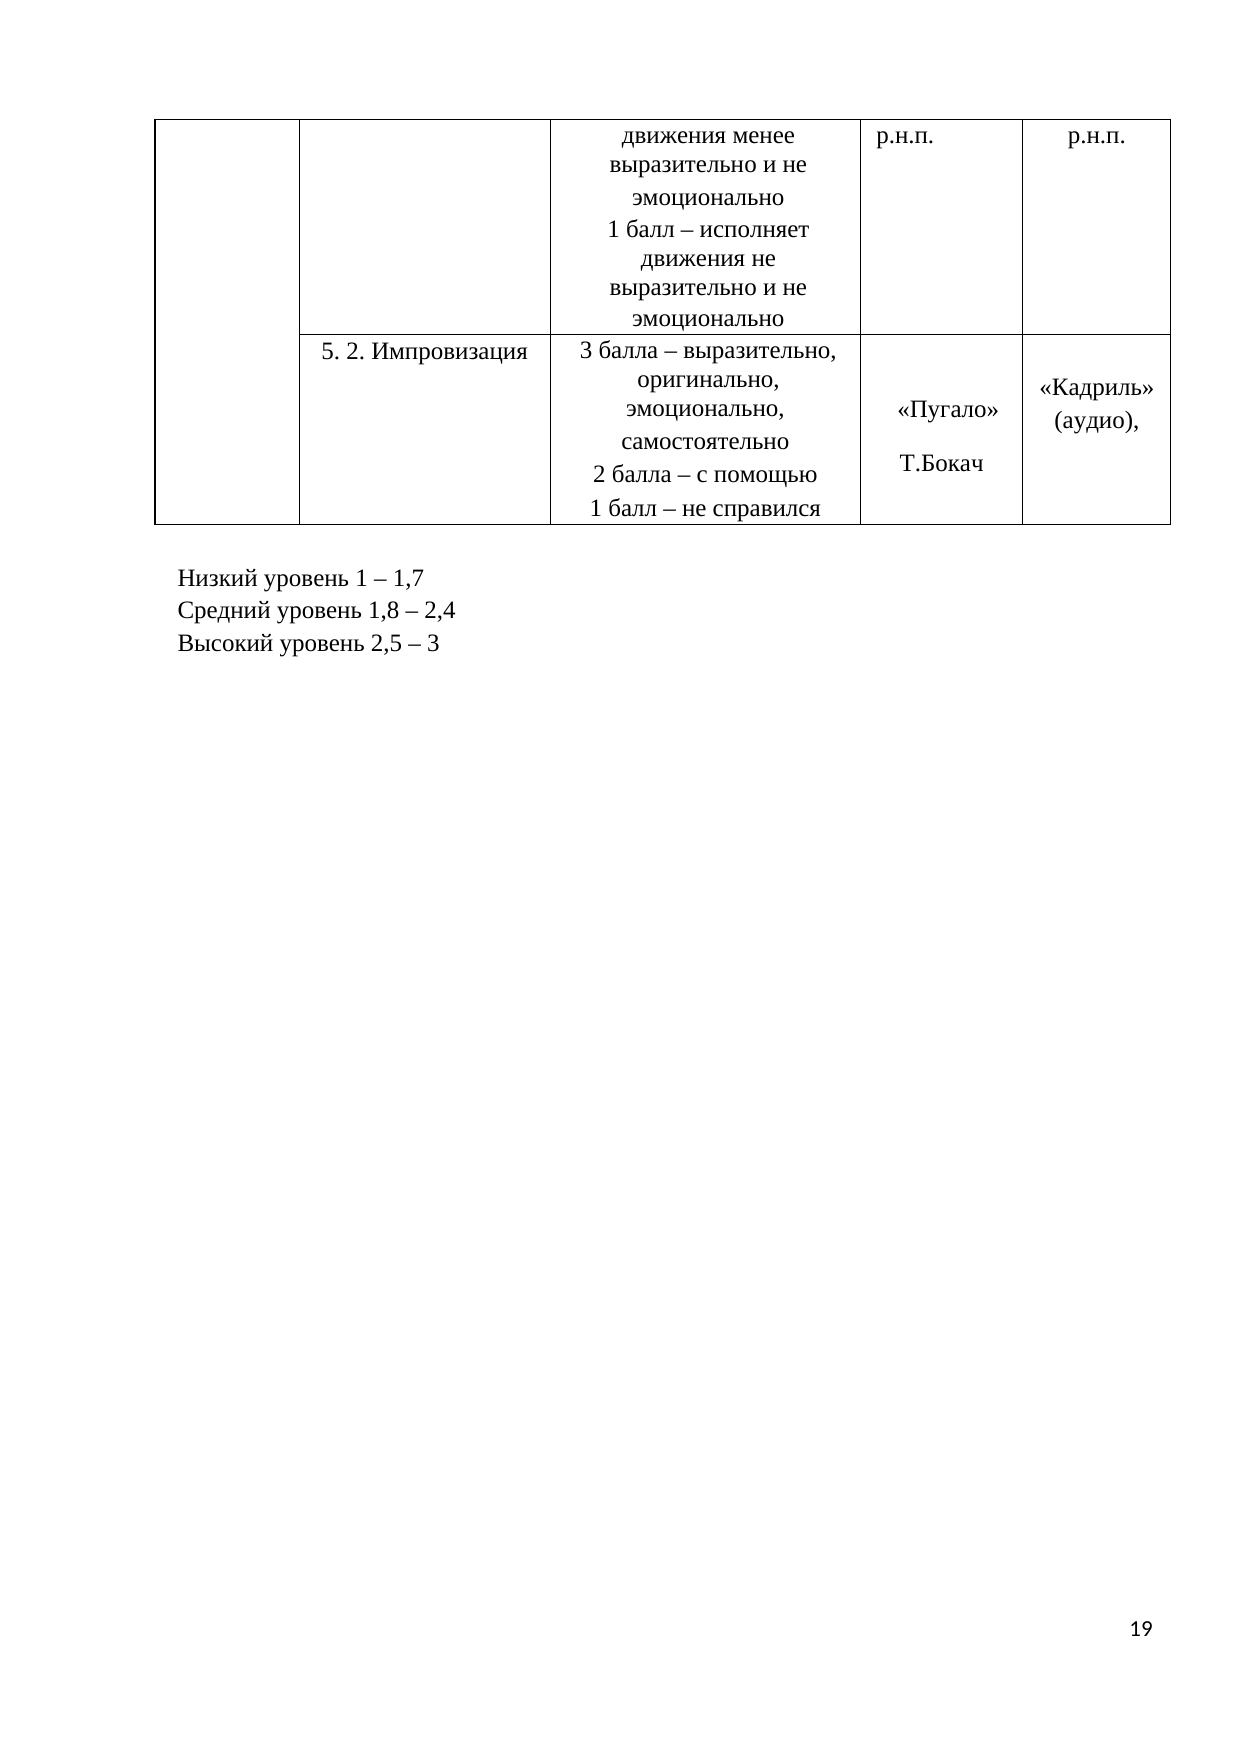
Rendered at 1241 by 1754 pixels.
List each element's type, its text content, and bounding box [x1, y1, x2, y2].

table_cell «Кадриль» (аудио), [1023, 335, 1170, 524]
table_cell 3 балла – выразительно, оригинально, эмоционально, самостоятельно 2 балла – с помощью 1 балл – не справился [551, 335, 860, 524]
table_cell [861, 120, 1022, 334]
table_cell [300, 120, 550, 334]
table_cell 5. 2. Импровизация [300, 335, 550, 524]
text Средний уровень 1,8 – 2,4 [177, 596, 1167, 624]
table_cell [156, 120, 299, 524]
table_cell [551, 120, 860, 334]
table_cell «Пугало» Т.Бокач [861, 335, 1022, 524]
text Низкий уровень 1 – 1,7 [177, 563, 1167, 591]
text Высокий уровень 2,5 – 3 [177, 628, 1167, 657]
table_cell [1023, 120, 1170, 334]
